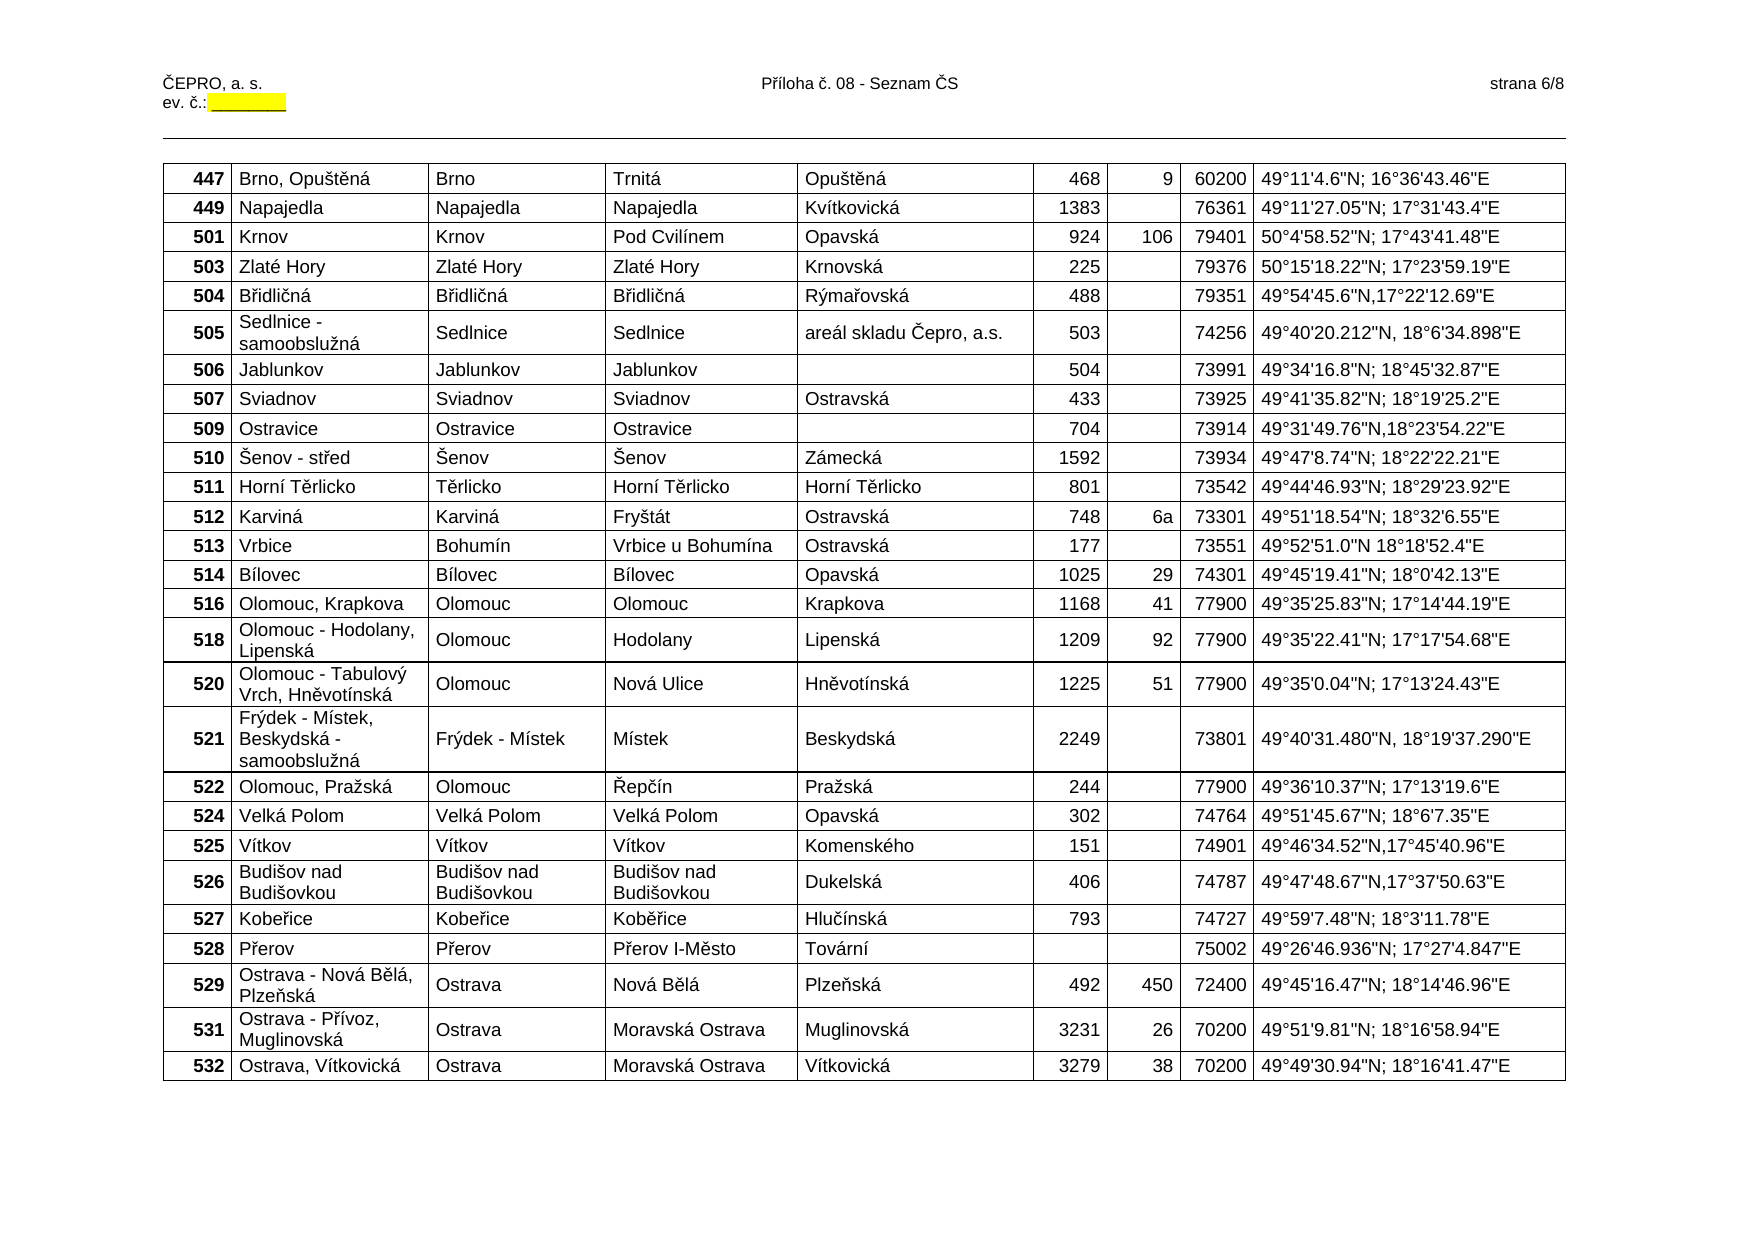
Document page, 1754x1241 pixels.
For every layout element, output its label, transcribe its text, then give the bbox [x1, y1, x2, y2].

table_cell Budišov nad Budišovkou [606, 861, 797, 904]
table_cell Nová Bělá [606, 964, 797, 1007]
table_cell Ostrava [429, 1008, 605, 1051]
table_cell Břidličná [232, 282, 428, 310]
table_cell 76361 [1181, 194, 1253, 222]
table_cell 106 [1108, 223, 1180, 251]
table_cell Olomouc - Hodolany, Lipenská [232, 618, 428, 661]
table_cell Velká Polom [606, 802, 797, 830]
table_cell 49°35'22.41"N; 17°17'54.68"E [1254, 618, 1565, 661]
table_cell Bohumín [429, 531, 605, 560]
table_cell areál skladu Čepro, a.s. [798, 311, 1033, 354]
table_cell Olomouc, Pražská [232, 773, 428, 801]
table_cell 73925 [1181, 385, 1253, 413]
table_cell Brno [429, 164, 605, 192]
table_cell Opuštěná [798, 164, 1033, 192]
table_cell Řepčín [606, 773, 797, 801]
table_cell Sedlnice [429, 311, 605, 354]
table_cell Jablunkov [232, 355, 428, 383]
table_cell 504 [1034, 355, 1107, 383]
table_cell [798, 414, 1033, 442]
table_cell 73551 [1181, 531, 1253, 560]
table_cell 51 [1108, 663, 1180, 706]
table_cell 2249 [1034, 707, 1107, 771]
table_cell 74727 [1181, 905, 1253, 933]
table_cell Ostrava [429, 964, 605, 1007]
table_cell Bílovec [606, 561, 797, 588]
table_cell 79401 [1181, 223, 1253, 251]
table_cell 513 [164, 531, 231, 560]
table_cell 1025 [1034, 561, 1107, 588]
table_cell Plzeňská [798, 964, 1033, 1007]
table_cell Vrbice [232, 531, 428, 560]
table_cell 74256 [1181, 311, 1253, 354]
table_cell 225 [1034, 252, 1107, 281]
table_cell 924 [1034, 223, 1107, 251]
table_cell 3231 [1034, 1008, 1107, 1051]
table_cell 50°4'58.52"N; 17°43'41.48"E [1254, 223, 1565, 251]
table_cell 793 [1034, 905, 1107, 933]
table_cell [798, 355, 1033, 383]
table_cell Horní Těrlicko [798, 473, 1033, 501]
table_cell [1108, 311, 1180, 354]
table_cell [1108, 194, 1180, 222]
table_cell Brno, Opuštěná [232, 164, 428, 192]
table_cell Karviná [429, 502, 605, 530]
table_cell 524 [164, 802, 231, 830]
table_cell 26 [1108, 1008, 1180, 1051]
table_cell 74764 [1181, 802, 1253, 830]
table_cell Bílovec [232, 561, 428, 588]
table_cell 1168 [1034, 589, 1107, 617]
table_cell 244 [1034, 773, 1107, 801]
table_cell Fryštát [606, 502, 797, 530]
table_cell 512 [164, 502, 231, 530]
table_cell Vítkov [429, 831, 605, 859]
table_cell 49°31'49.76"N,18°23'54.22"E [1254, 414, 1565, 442]
table_cell 74301 [1181, 561, 1253, 588]
table_cell [1108, 773, 1180, 801]
table_cell Opavská [798, 802, 1033, 830]
table_cell 748 [1034, 502, 1107, 530]
table_cell [1108, 934, 1180, 962]
table_cell Moravská Ostrava [606, 1052, 797, 1080]
table_cell Břidličná [606, 282, 797, 310]
table_cell Ostravská [798, 385, 1033, 413]
table_cell Sviadnov [232, 385, 428, 413]
table_cell 49°45'19.41"N; 18°0'42.13"E [1254, 561, 1565, 588]
table_cell [1108, 831, 1180, 859]
table_cell Muglinovská [798, 1008, 1033, 1051]
table_cell 49°59'7.48"N; 18°3'11.78"E [1254, 905, 1565, 933]
table_cell 6a [1108, 502, 1180, 530]
table_cell Zámecká [798, 443, 1033, 472]
table_cell Těrlicko [429, 473, 605, 501]
table_cell [1108, 282, 1180, 310]
table_cell Trnitá [606, 164, 797, 192]
table_cell 492 [1034, 964, 1107, 1007]
table_cell Frýdek - Místek, Beskydská - samoobslužná [232, 707, 428, 771]
table_cell 73934 [1181, 443, 1253, 472]
table_cell 60200 [1181, 164, 1253, 192]
table_cell 49°36'10.37"N; 17°13'19.6"E [1254, 773, 1565, 801]
table_cell 468 [1034, 164, 1107, 192]
table_cell 447 [164, 164, 231, 192]
table_cell [1108, 252, 1180, 281]
table_cell Šenov [606, 443, 797, 472]
table_cell Pod Cvilínem [606, 223, 797, 251]
table_cell 41 [1108, 589, 1180, 617]
table_cell [1108, 443, 1180, 472]
table_cell 74901 [1181, 831, 1253, 859]
table_cell 50°15'18.22"N; 17°23'59.19"E [1254, 252, 1565, 281]
table_cell 70200 [1181, 1008, 1253, 1051]
table_cell 38 [1108, 1052, 1180, 1080]
table_cell 49°35'25.83"N; 17°14'44.19"E [1254, 589, 1565, 617]
table_cell Koběřice [606, 905, 797, 933]
table_cell Rýmařovská [798, 282, 1033, 310]
table_cell Olomouc - Tabulový Vrch, Hněvotínská [232, 663, 428, 706]
table_cell Přerov [232, 934, 428, 962]
table_cell Napajedla [606, 194, 797, 222]
table_cell Kvítkovická [798, 194, 1033, 222]
table_cell Hodolany [606, 618, 797, 661]
table_cell 503 [1034, 311, 1107, 354]
table_cell Ostravice [606, 414, 797, 442]
table_cell Bílovec [429, 561, 605, 588]
table_cell Velká Polom [232, 802, 428, 830]
table_cell 49°41'35.82"N; 18°19'25.2"E [1254, 385, 1565, 413]
table_cell 77900 [1181, 663, 1253, 706]
table_cell 450 [1108, 964, 1180, 1007]
table_cell [1108, 473, 1180, 501]
table_cell 525 [164, 831, 231, 859]
table_cell Olomouc [429, 773, 605, 801]
table_cell [1108, 861, 1180, 904]
table_cell 433 [1034, 385, 1107, 413]
table_cell Břidličná [429, 282, 605, 310]
table_cell [1108, 385, 1180, 413]
table_cell Hněvotínská [798, 663, 1033, 706]
table_cell 73542 [1181, 473, 1253, 501]
table_cell Ostrava - Přívoz, Muglinovská [232, 1008, 428, 1051]
table_cell Přerov [429, 934, 605, 962]
table_cell 72400 [1181, 964, 1253, 1007]
table_cell Olomouc [429, 589, 605, 617]
table_cell Sedlnice - samoobslužná [232, 311, 428, 354]
table_cell 151 [1034, 831, 1107, 859]
table_cell Přerov I-Město [606, 934, 797, 962]
table_cell 73914 [1181, 414, 1253, 442]
table_cell Krnov [232, 223, 428, 251]
table_cell Nová Ulice [606, 663, 797, 706]
table_cell [1108, 531, 1180, 560]
table_cell Hlučínská [798, 905, 1033, 933]
table_cell 79351 [1181, 282, 1253, 310]
table_cell 49°44'46.93"N; 18°29'23.92"E [1254, 473, 1565, 501]
table_cell Budišov nad Budišovkou [429, 861, 605, 904]
table_cell 1209 [1034, 618, 1107, 661]
table_cell 49°26'46.936"N; 17°27'4.847"E [1254, 934, 1565, 962]
table_cell 501 [164, 223, 231, 251]
table_cell Krnov [429, 223, 605, 251]
table_cell 531 [164, 1008, 231, 1051]
table_cell 520 [164, 663, 231, 706]
table_cell Kobeřice [429, 905, 605, 933]
table_cell 49°52'51.0"N 18°18'52.4"E [1254, 531, 1565, 560]
table_cell [1108, 905, 1180, 933]
table_cell Vítkovická [798, 1052, 1033, 1080]
table_cell 49°51'9.81"N; 18°16'58.94"E [1254, 1008, 1565, 1051]
table_cell 177 [1034, 531, 1107, 560]
table_cell 1225 [1034, 663, 1107, 706]
table_cell 79376 [1181, 252, 1253, 281]
table_cell Dukelská [798, 861, 1033, 904]
table_cell 449 [164, 194, 231, 222]
table_cell Opavská [798, 223, 1033, 251]
table_cell Olomouc [429, 663, 605, 706]
table_cell 521 [164, 707, 231, 771]
table_cell 49°34'16.8"N; 18°45'32.87"E [1254, 355, 1565, 383]
table_cell 488 [1034, 282, 1107, 310]
table_cell Ostrava - Nová Bělá, Plzeňská [232, 964, 428, 1007]
table_cell Olomouc, Krapkova [232, 589, 428, 617]
table_cell Horní Těrlicko [606, 473, 797, 501]
table_cell Zlaté Hory [606, 252, 797, 281]
table_cell Šenov [429, 443, 605, 472]
table_cell Olomouc [429, 618, 605, 661]
table_cell 49°11'4.6"N; 16°36'43.46"E [1254, 164, 1565, 192]
table_cell Kobeřice [232, 905, 428, 933]
table_cell Ostrava, Vítkovická [232, 1052, 428, 1080]
table_cell Opavská [798, 561, 1033, 588]
table_cell [1108, 414, 1180, 442]
table_cell 527 [164, 905, 231, 933]
table_cell 514 [164, 561, 231, 588]
table_cell 801 [1034, 473, 1107, 501]
table_cell 3279 [1034, 1052, 1107, 1080]
table_cell 49°45'16.47"N; 18°14'46.96"E [1254, 964, 1565, 1007]
table_cell Horní Těrlicko [232, 473, 428, 501]
table_cell 9 [1108, 164, 1180, 192]
table_cell 77900 [1181, 773, 1253, 801]
table_cell 506 [164, 355, 231, 383]
table_cell Frýdek - Místek [429, 707, 605, 771]
table_cell 49°51'45.67"N; 18°6'7.35"E [1254, 802, 1565, 830]
table_cell 49°40'31.480"N, 18°19'37.290"E [1254, 707, 1565, 771]
table_cell 1383 [1034, 194, 1107, 222]
table_cell Krnovská [798, 252, 1033, 281]
table_cell Sedlnice [606, 311, 797, 354]
table_cell 1592 [1034, 443, 1107, 472]
table_cell Vrbice u Bohumína [606, 531, 797, 560]
table_cell Lipenská [798, 618, 1033, 661]
table_cell 77900 [1181, 589, 1253, 617]
table_cell 505 [164, 311, 231, 354]
table_cell 73991 [1181, 355, 1253, 383]
table_cell 518 [164, 618, 231, 661]
table_cell 503 [164, 252, 231, 281]
table_cell Napajedla [429, 194, 605, 222]
table_cell Šenov - střed [232, 443, 428, 472]
table_cell 49°51'18.54"N; 18°32'6.55"E [1254, 502, 1565, 530]
table_cell Sviadnov [606, 385, 797, 413]
table_cell 74787 [1181, 861, 1253, 904]
table_cell Ostravská [798, 531, 1033, 560]
table_cell 49°47'48.67"N,17°37'50.63"E [1254, 861, 1565, 904]
table_cell Ostrava [429, 1052, 605, 1080]
table_cell [1034, 934, 1107, 962]
table_cell 511 [164, 473, 231, 501]
table_cell Zlaté Hory [429, 252, 605, 281]
table_cell 49°54'45.6"N,17°22'12.69"E [1254, 282, 1565, 310]
table_cell 528 [164, 934, 231, 962]
table_cell 302 [1034, 802, 1107, 830]
table_cell Moravská Ostrava [606, 1008, 797, 1051]
table_cell Krapkova [798, 589, 1033, 617]
table_cell 73801 [1181, 707, 1253, 771]
table_cell [1108, 355, 1180, 383]
table_cell 77900 [1181, 618, 1253, 661]
table_cell 507 [164, 385, 231, 413]
table_cell Karviná [232, 502, 428, 530]
table_cell Napajedla [232, 194, 428, 222]
table_cell 49°46'34.52"N,17°45'40.96"E [1254, 831, 1565, 859]
table_cell Jablunkov [429, 355, 605, 383]
table_cell 704 [1034, 414, 1107, 442]
table_cell Komenského [798, 831, 1033, 859]
table_cell [1108, 802, 1180, 830]
table_cell 509 [164, 414, 231, 442]
table_cell 532 [164, 1052, 231, 1080]
table_cell 73301 [1181, 502, 1253, 530]
table_cell 29 [1108, 561, 1180, 588]
table_cell [1108, 707, 1180, 771]
table_cell 49°11'27.05"N; 17°31'43.4"E [1254, 194, 1565, 222]
table_cell Ostravice [232, 414, 428, 442]
table_cell Vítkov [232, 831, 428, 859]
table_cell Velká Polom [429, 802, 605, 830]
table_cell Sviadnov [429, 385, 605, 413]
table_cell 504 [164, 282, 231, 310]
table_cell 522 [164, 773, 231, 801]
table_cell 516 [164, 589, 231, 617]
table_cell 526 [164, 861, 231, 904]
table_cell Ostravská [798, 502, 1033, 530]
table_cell 49°40'20.212"N, 18°6'34.898"E [1254, 311, 1565, 354]
table_cell 75002 [1181, 934, 1253, 962]
table_cell Ostravice [429, 414, 605, 442]
table_cell Budišov nad Budišovkou [232, 861, 428, 904]
table_cell Tovární [798, 934, 1033, 962]
table_cell 49°49'30.94"N; 18°16'41.47"E [1254, 1052, 1565, 1080]
table_cell 49°35'0.04"N; 17°13'24.43"E [1254, 663, 1565, 706]
table_cell 406 [1034, 861, 1107, 904]
table_cell Místek [606, 707, 797, 771]
table_cell Olomouc [606, 589, 797, 617]
table_cell 92 [1108, 618, 1180, 661]
table_cell Beskydská [798, 707, 1033, 771]
table_cell Pražská [798, 773, 1033, 801]
table_cell 510 [164, 443, 231, 472]
table_cell 70200 [1181, 1052, 1253, 1080]
table_cell Vítkov [606, 831, 797, 859]
table_cell Jablunkov [606, 355, 797, 383]
table_cell 529 [164, 964, 231, 1007]
table_cell 49°47'8.74"N; 18°22'22.21"E [1254, 443, 1565, 472]
table_cell Zlaté Hory [232, 252, 428, 281]
